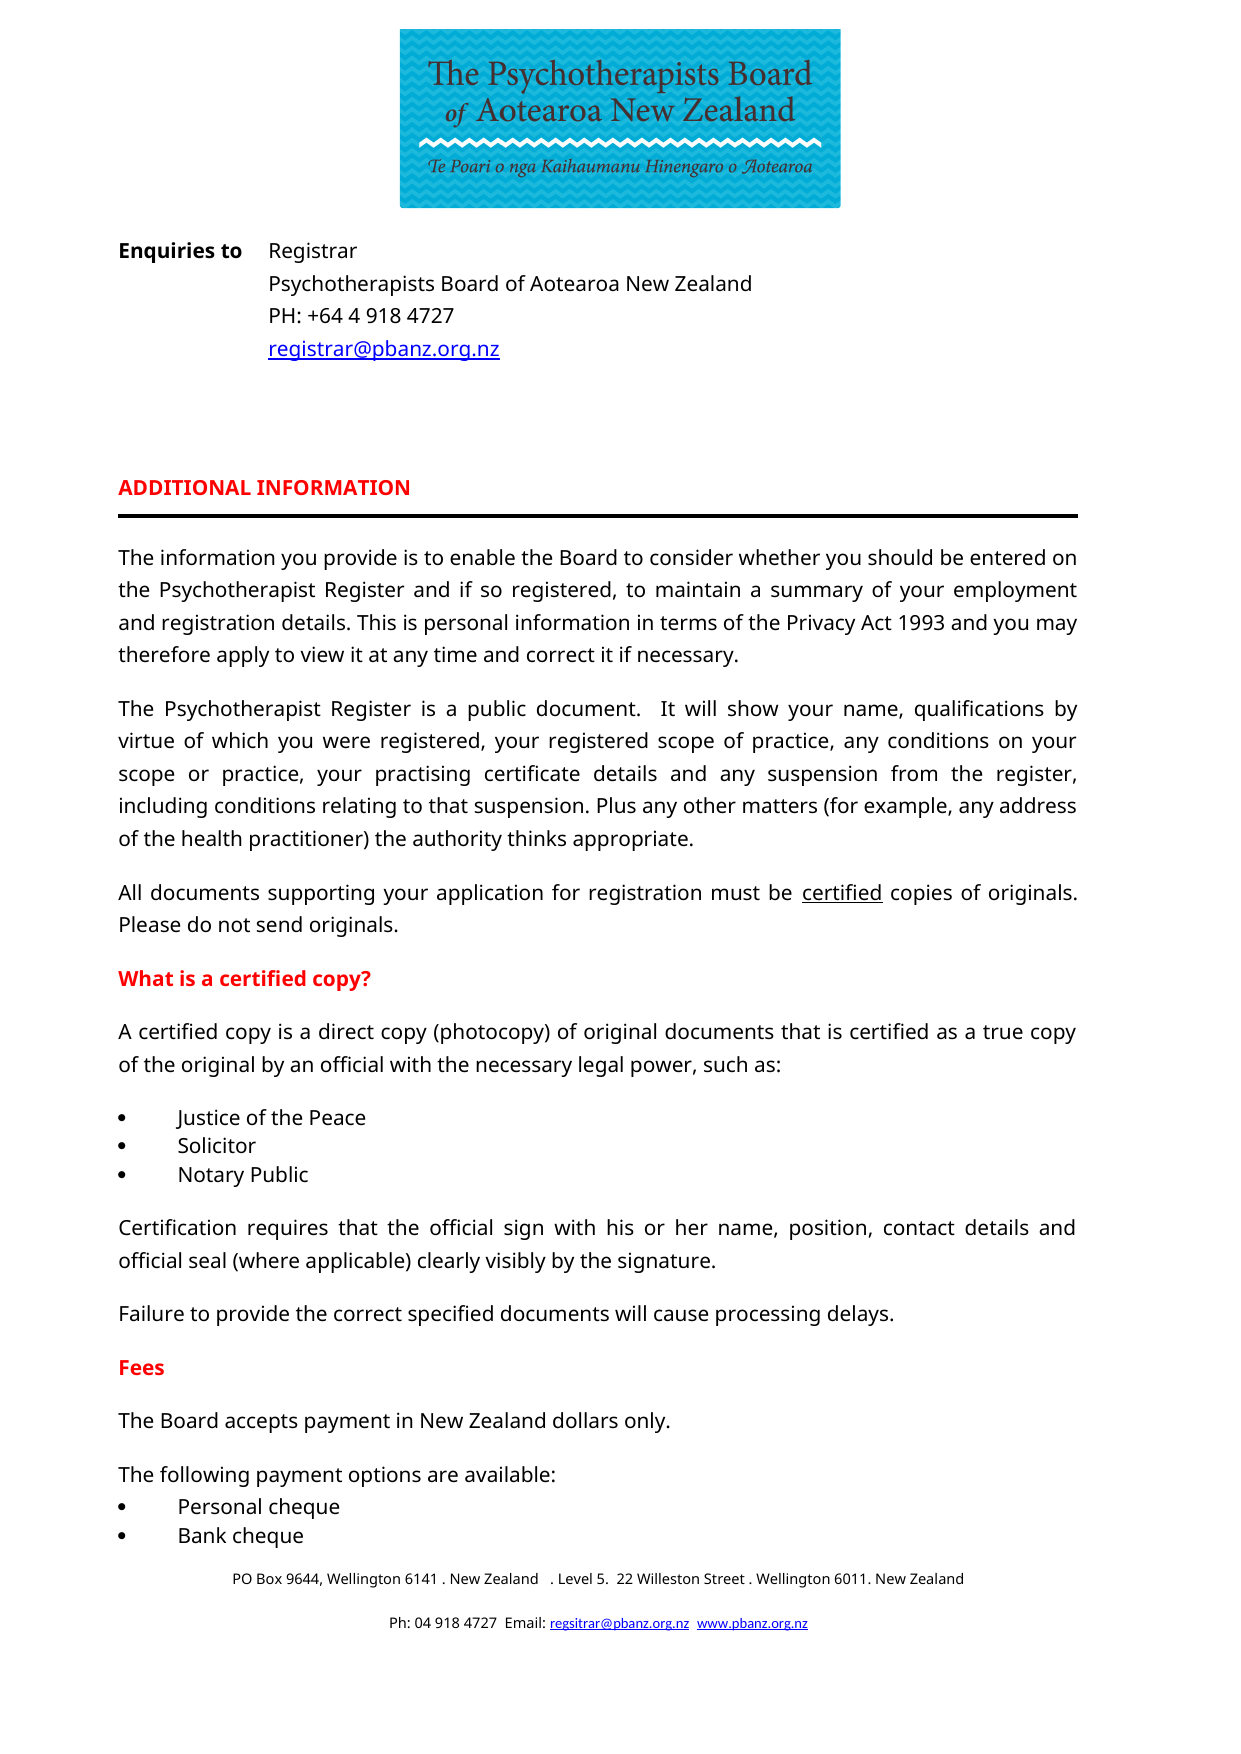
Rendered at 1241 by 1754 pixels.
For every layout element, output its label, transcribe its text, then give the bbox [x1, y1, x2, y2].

picture [557, 29, 568, 33]
text Failure to provide the correct specified documents will cause processing delays. [118, 1299, 1078, 1328]
picture [515, 29, 525, 33]
picture [529, 29, 539, 33]
picture [414, 29, 425, 33]
picture [787, 29, 798, 33]
picture [744, 29, 755, 33]
picture [586, 29, 597, 33]
list Solicitor [118, 1132, 1078, 1160]
text ADDITIONAL INFORMATION [118, 473, 1078, 514]
text Psychotherapists Board of Aotearoa New Zealand [118, 269, 1078, 297]
text The following payment options are available: [118, 1460, 1078, 1488]
list Bank cheque [118, 1521, 1078, 1549]
picture [773, 29, 784, 33]
text The information you provide is to enable the Board to consider whether you should be entered on the Psychotherapist Register and if so registered, to maintain a summary of your employment and registration details. This is personal information in terms of the Privacy Act 1993 and you may therefore apply to view it at any time and correct it if necessary. [118, 543, 1078, 669]
picture [614, 29, 626, 33]
text Fees [118, 1353, 1078, 1381]
text registrar@pbanz.org.nz [118, 334, 1078, 362]
text The Board accepts payment in New Zealand dollars only. [118, 1406, 1078, 1435]
picture [701, 29, 711, 33]
picture [644, 29, 654, 33]
picture [471, 29, 482, 33]
picture [443, 29, 453, 33]
text All documents supporting your application for registration must be certified copies of originals. Please do not send originals. [118, 878, 1078, 939]
picture [802, 29, 826, 33]
picture [658, 29, 669, 33]
picture [485, 29, 496, 33]
picture [729, 29, 741, 33]
picture [715, 29, 726, 33]
list Notary Public [118, 1160, 1078, 1188]
picture [687, 29, 697, 33]
text What is a certified copy? [118, 964, 1078, 992]
picture [630, 29, 640, 33]
picture [600, 29, 611, 33]
picture [759, 29, 769, 33]
list Personal cheque [118, 1492, 1078, 1521]
picture [499, 29, 511, 33]
text Certification requires that the official sign with his or her name, position, contact details and official seal (where applicable) clearly visibly by the signature. [118, 1213, 1078, 1274]
list Justice of the Peace [118, 1103, 1078, 1132]
text A certified copy is a direct copy (photocopy) of original documents that is certified as a true copy of the original by an official with the necessary legal power, such as: [118, 1017, 1078, 1078]
text PH: +64 4 918 4727 [118, 301, 1078, 330]
picture [672, 29, 683, 33]
text The Psychotherapist Register is a public document. It will show your name, qualifications by virtue of which you were registered, your registered scope of practice, any conditions on your scope or practice, your practising certificate details and any suspension from the register, including conditions relating to that suspension. Plus any other matters (for example, any address of the health practitioner) the authority thinks appropriate. [118, 694, 1078, 853]
picture [383, 29, 857, 227]
picture [543, 29, 554, 33]
picture [428, 29, 439, 33]
picture [572, 29, 582, 33]
text Enquiries to Registrar [118, 236, 1078, 265]
picture [457, 29, 468, 33]
